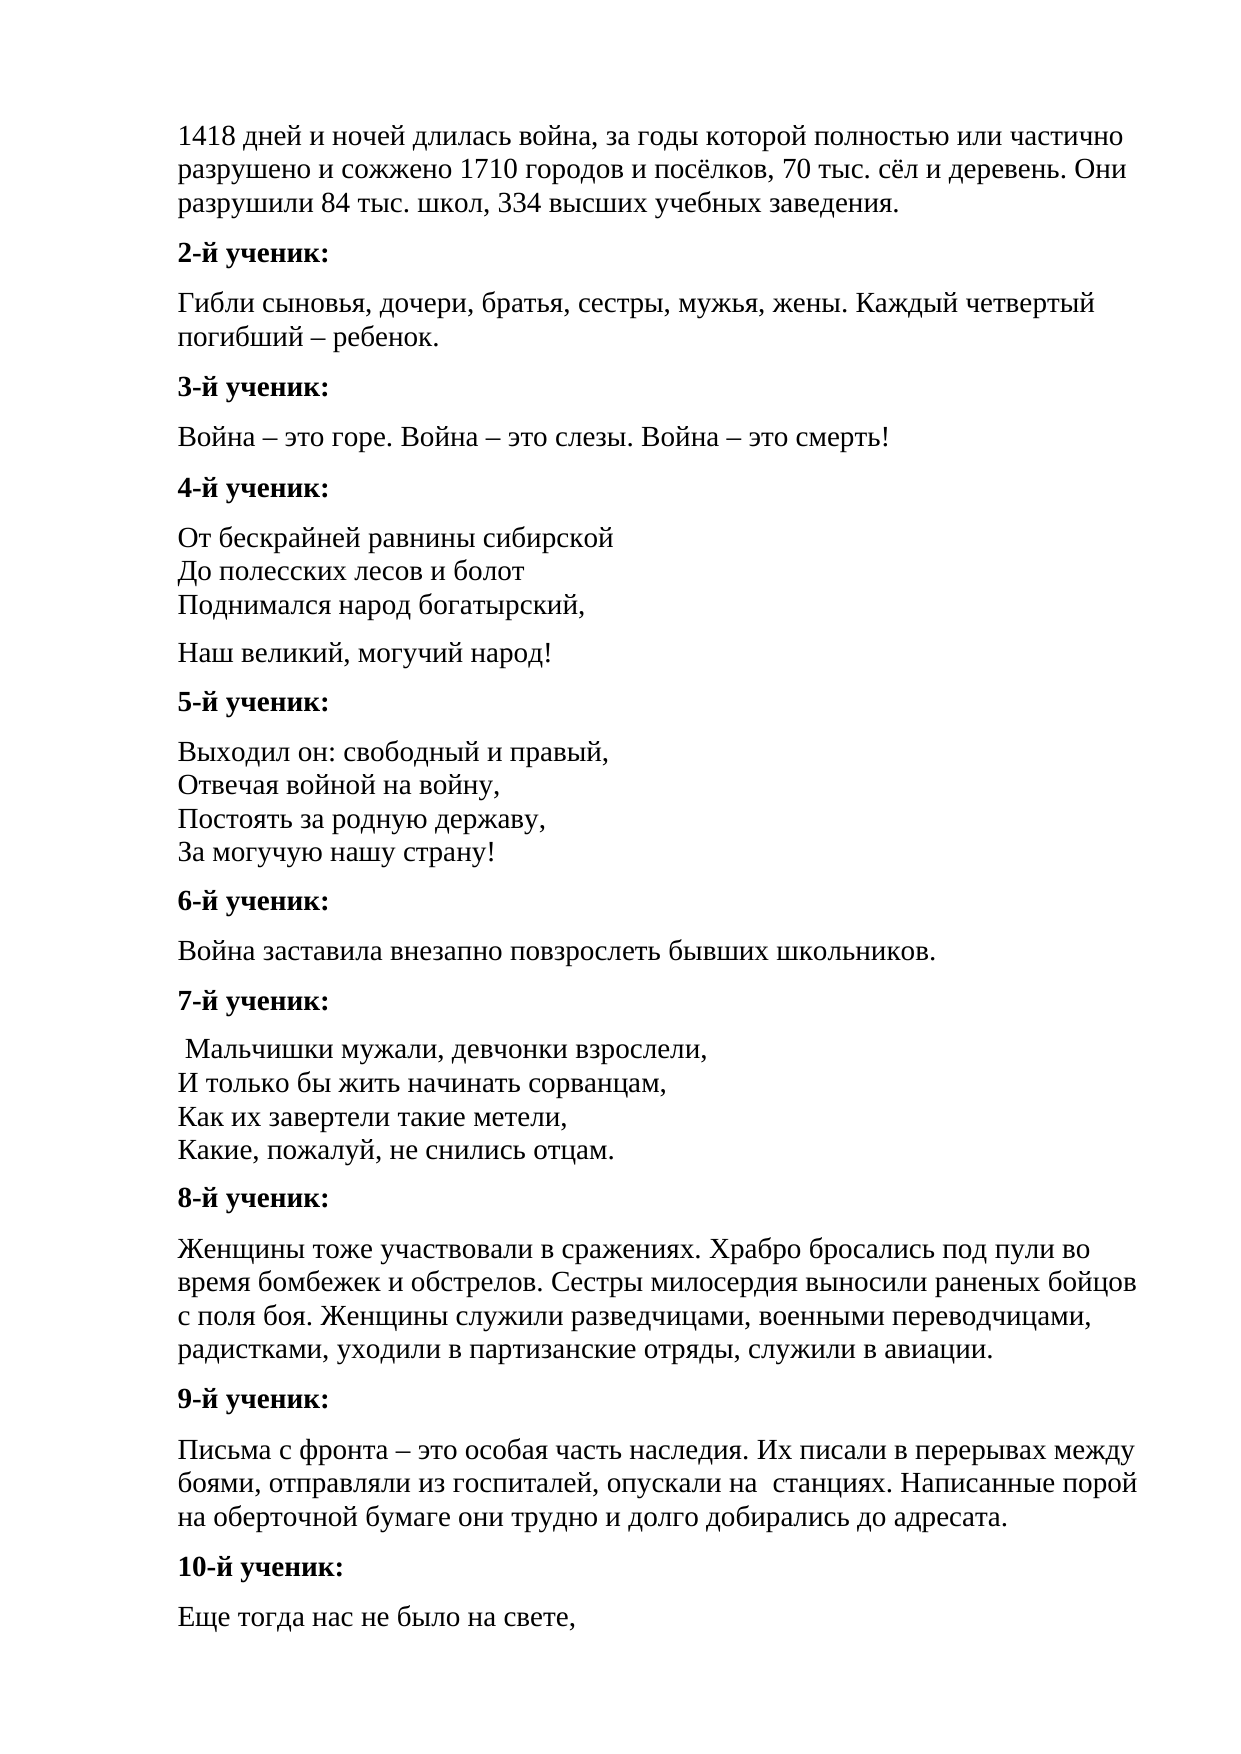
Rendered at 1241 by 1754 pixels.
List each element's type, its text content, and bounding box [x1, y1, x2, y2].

text Мальчишки мужали, девчонки взрослели, И только бы жить начинать сорванцам, Как их завертели такие метели, Какие, пожалуй, не снились отцам. [177, 1032, 1152, 1166]
text 7-й ученик: [177, 983, 1152, 1017]
text Война заставила внезапно повзрослеть бывших школьников. [177, 933, 1152, 967]
text Письма с фронта – это особая часть наследия. Их писали в перерывах между боями, отправляли из госпиталей, опускали на станциях. Написанные порой на оберточной бумаге они трудно и долго добирались до адресата. [177, 1432, 1152, 1532]
text Наш великий, могучий народ! [177, 635, 1152, 669]
text 4-й ученик: [177, 470, 1152, 503]
text От бескрайней равнины сибирской До полесских лесов и болот Поднимался народ богатырский, [177, 520, 1152, 621]
text Выходил он: свободный и правый, Отвечая войной на войну, Постоять за родную державу, За могучую нашу страну! [177, 734, 1152, 868]
text 1418 дней и ночей длилась война, за годы которой полностью или частично разрушено и сожжено 1710 городов и посёлков, 70 тыс. сёл и деревень. Они разрушили 84 тыс. школ, 334 высших учебных заведения. [177, 118, 1152, 219]
text 10-й ученик: [177, 1549, 1152, 1583]
text Война – это горе. Война – это слезы. Война – это смерть! [177, 419, 1152, 453]
text Женщины тоже участвовали в сражениях. Храбро бросались под пули во время бомбежек и обстрелов. Сестры милосердия выносили раненых бойцов с поля боя. Женщины служили разведчицами, военными переводчицами, радистками, уходили в партизанские отряды, служили в авиации. [177, 1231, 1152, 1365]
text 6-й ученик: [177, 883, 1152, 916]
text Гибли сыновья, дочери, братья, сестры, мужья, жены. Каждый четвертый погибший – ребенок. [177, 286, 1152, 353]
text 3-й ученик: [177, 369, 1152, 403]
text 9-й ученик: [177, 1382, 1152, 1415]
text 5-й ученик: [177, 684, 1152, 717]
text 8-й ученик: [177, 1181, 1152, 1214]
text 2-й ученик: [177, 235, 1152, 269]
text Еще тогда нас не было на свете, [177, 1599, 1152, 1633]
